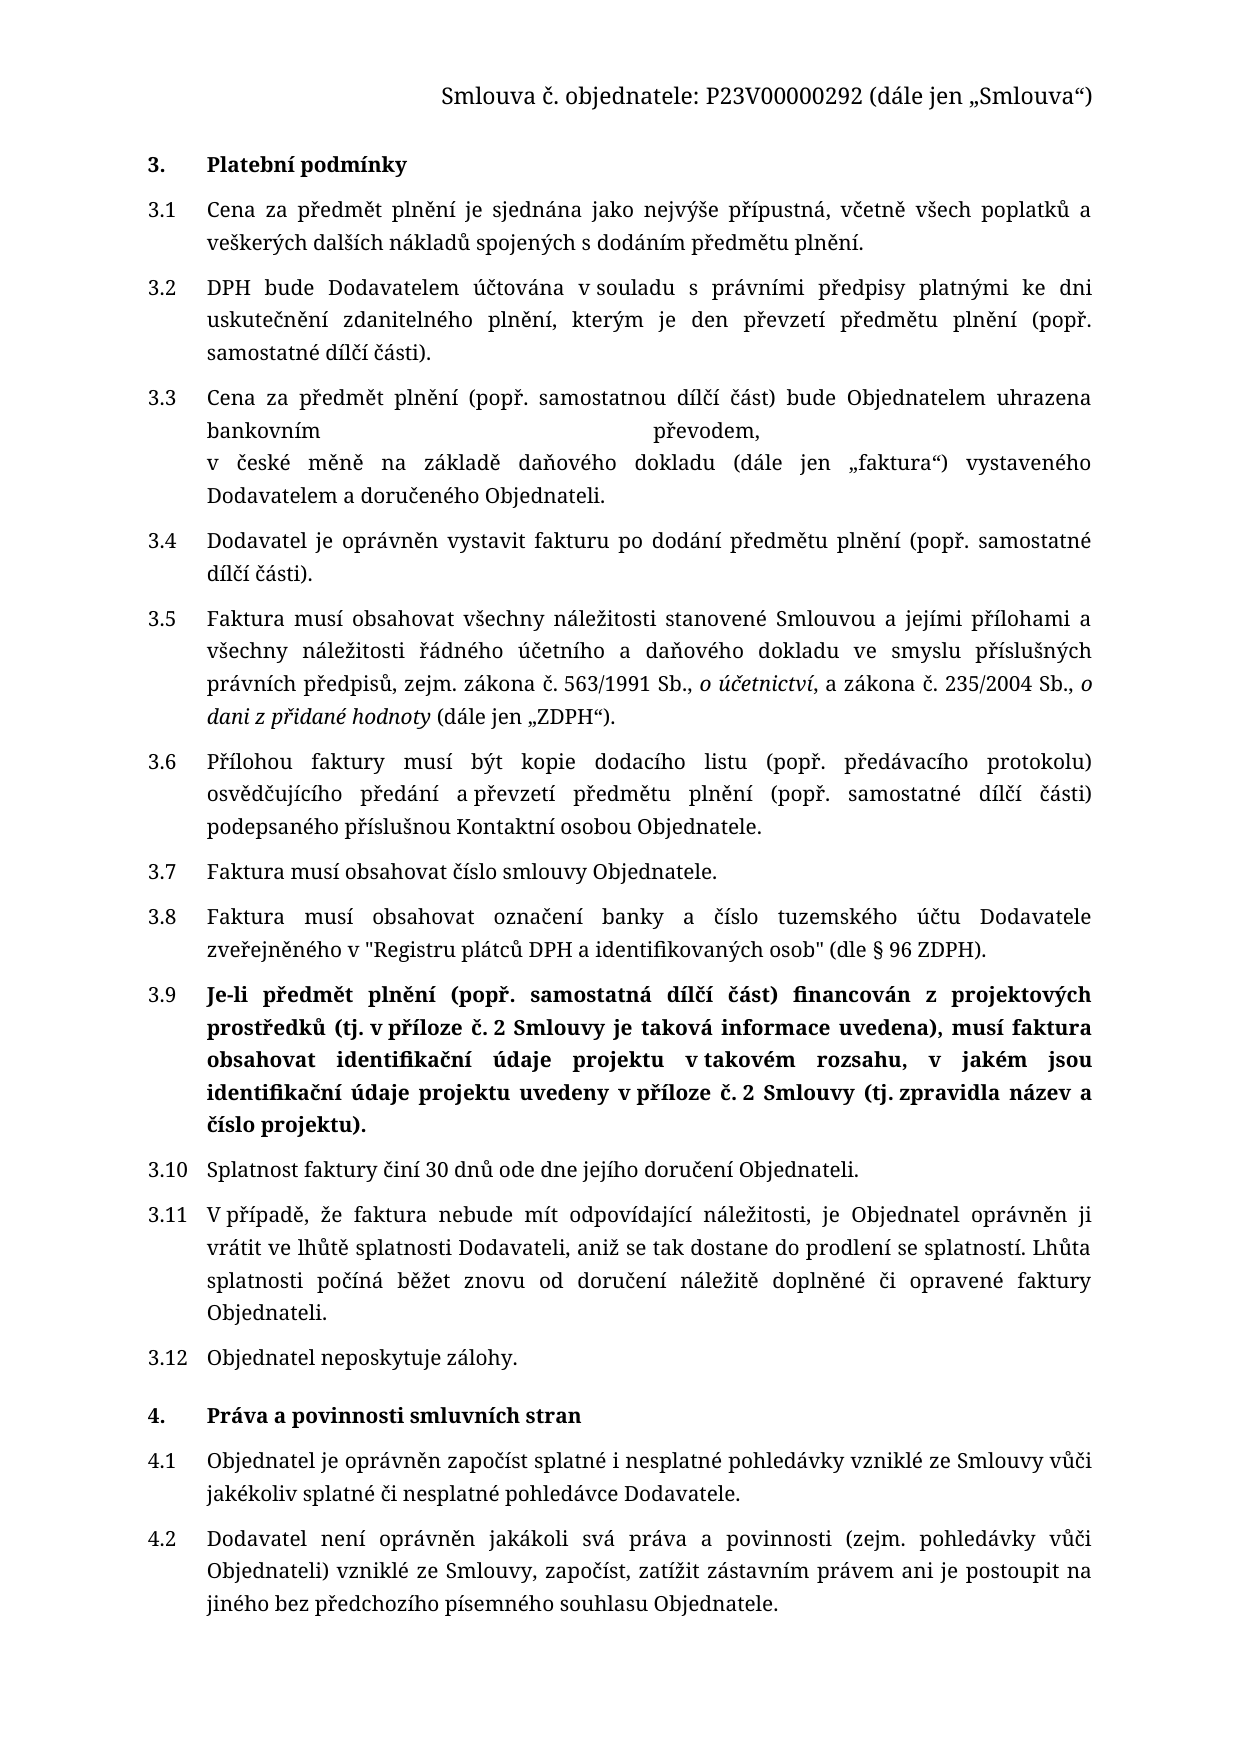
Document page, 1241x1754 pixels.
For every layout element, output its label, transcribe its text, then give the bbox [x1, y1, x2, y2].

list Faktura musí obsahovat označení banky a číslo tuzemského účtu Dodavatele zveřejněného v "Registru plátců DPH a identifikovaných osob" (dle § 96 ZDPH). [148, 902, 1093, 963]
list V případě, že faktura nebude mít odpovídající náležitosti, je Objednatel oprávněn ji vrátit ve lhůtě splatnosti Dodavateli, aniž se tak dostane do prodlení se splatností. Lhůta splatnosti počíná běžet znovu od doručení náležitě doplněné či opravené faktury Objednateli. [148, 1201, 1093, 1327]
list Dodavatel není oprávněn jakákoli svá práva a povinnosti (zejm. pohledávky vůči Objednateli) vzniklé ze Smlouvy, započíst, zatížit zástavním právem ani je postoupit na jiného bez předchozího písemného souhlasu Objednatele. [148, 1524, 1093, 1618]
list Je-li předmět plnění (popř. samostatná dílčí část) financován z projektových prostředků (tj. v příloze č. 2 Smlouvy je taková informace uvedena), musí faktura obsahovat identifikační údaje projektu v takovém rozsahu, v jakém jsou identifikační údaje projektu uvedeny v příloze č. 2 Smlouvy (tj. zpravidla název a číslo projektu). [148, 980, 1093, 1139]
list Platební podmínky [148, 150, 1093, 179]
list Objednatel neposkytuje zálohy. [148, 1343, 1093, 1372]
list Splatnost faktury činí 30 dnů ode dne jejího doručení Objednateli. [148, 1156, 1093, 1184]
list Faktura musí obsahovat všechny náležitosti stanovené Smlouvou a jejími přílohami a všechny náležitosti řádného účetního a daňového dokladu ve smyslu příslušných právních předpisů, zejm. zákona č. 563/1991 Sb., o účetnictví, a zákona č. 235/2004 Sb., o dani z přidané hodnoty (dále jen „ZDPH“). [148, 604, 1093, 730]
list Dodavatel je oprávněn vystavit fakturu po dodání předmětu plnění (popř. samostatné dílčí části). [148, 526, 1093, 587]
list Cena za předmět plnění je sjednána jako nejvýše přípustná, včetně všech poplatků a veškerých dalších nákladů spojených s dodáním předmětu plnění. [148, 195, 1093, 256]
list DPH bude Dodavatelem účtována v souladu s právními předpisy platnými ke dni uskutečnění zdanitelného plnění, kterým je den převzetí předmětu plnění (popř. samostatné dílčí části). [148, 273, 1093, 367]
list Přílohou faktury musí být kopie dodacího listu (popř. předávacího protokolu) osvědčujícího předání a převzetí předmětu plnění (popř. samostatné dílčí části) podepsaného příslušnou Kontaktní osobou Objednatele. [148, 747, 1093, 841]
list Faktura musí obsahovat číslo smlouvy Objednatele. [148, 857, 1093, 886]
list Práva a povinnosti smluvních stran [148, 1401, 1093, 1429]
list Objednatel je oprávněn započíst splatné i nesplatné pohledávky vzniklé ze Smlouvy vůči jakékoliv splatné či nesplatné pohledávce Dodavatele. [148, 1446, 1093, 1507]
list Cena za předmět plnění (popř. samostatnou dílčí část) bude Objednatelem uhrazena bankovním převodem, v české měně na základě daňového dokladu (dále jen „faktura“) vystaveného Dodavatelem a doručeného Objednateli. [148, 383, 1093, 509]
